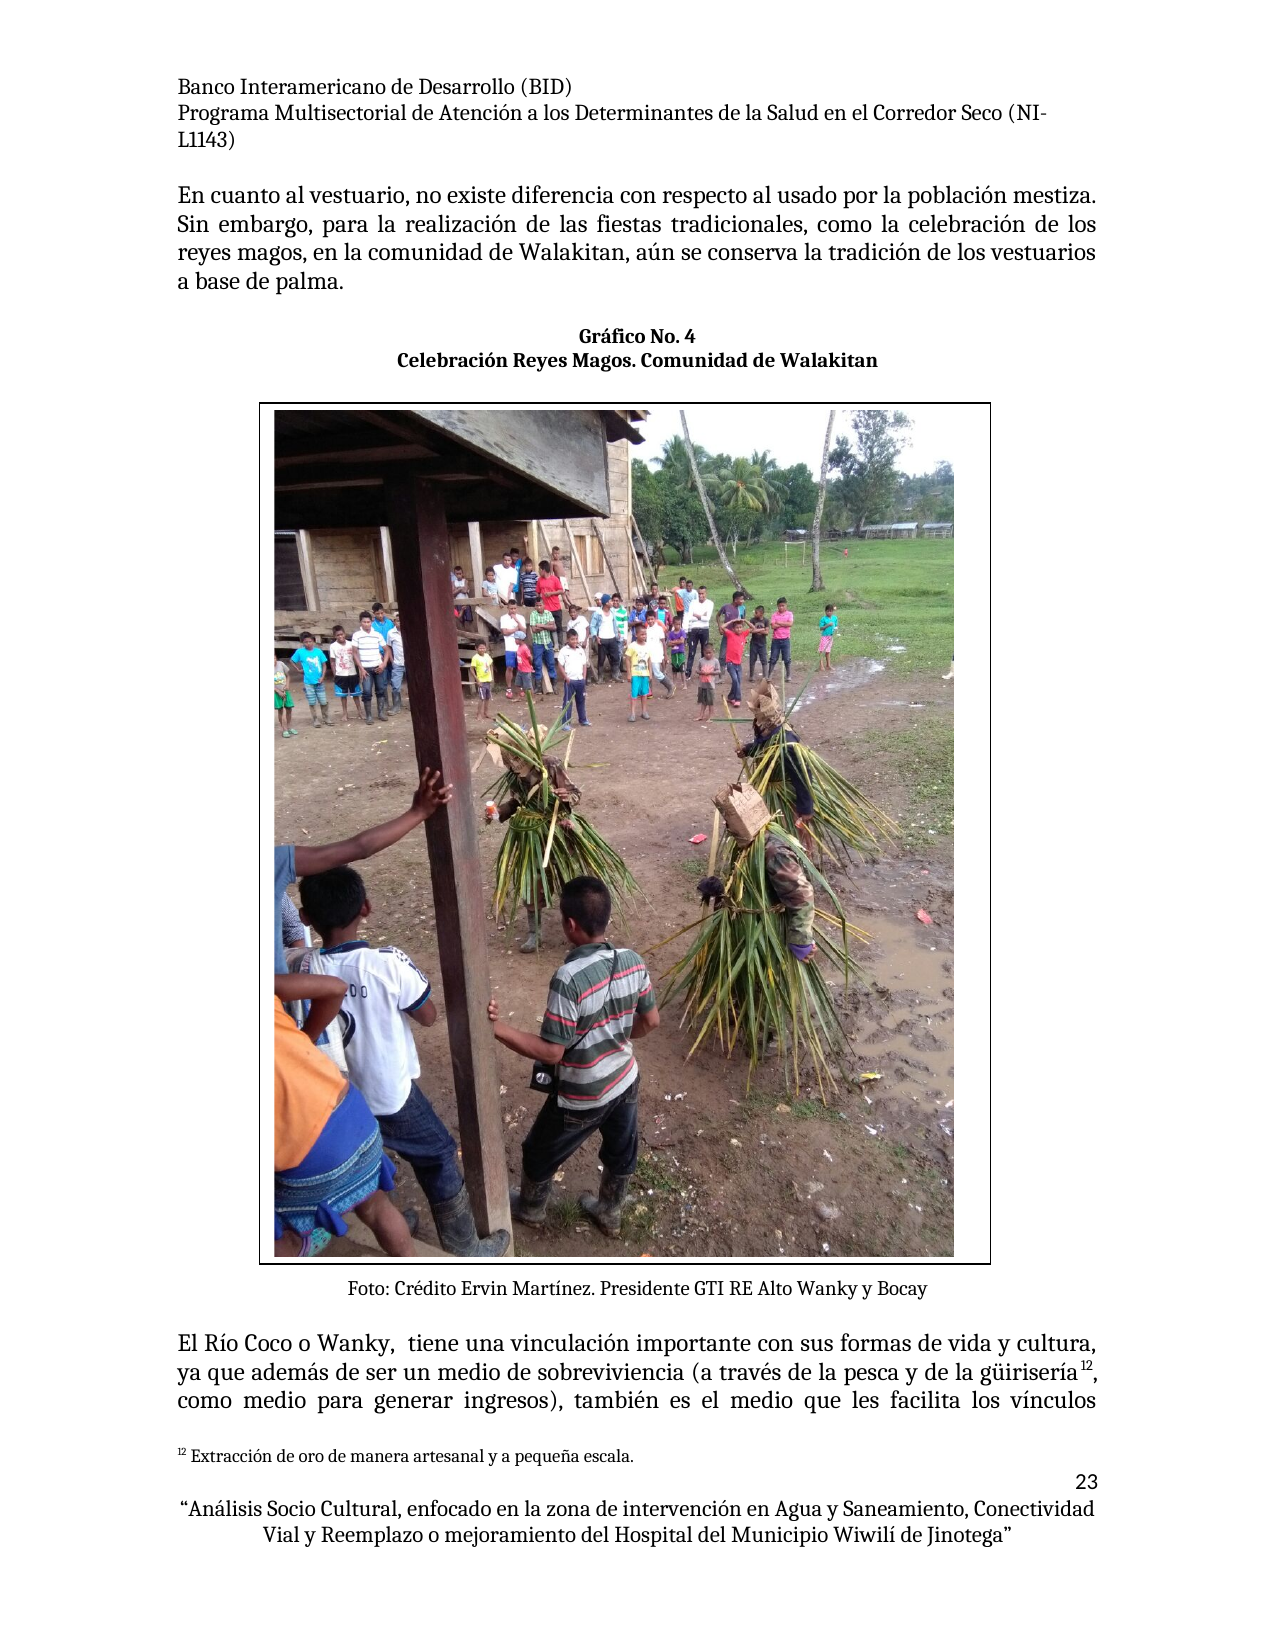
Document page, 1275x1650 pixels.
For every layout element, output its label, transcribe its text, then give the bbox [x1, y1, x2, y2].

text Celebración Reyes Magos. Comunidad de Walakitan [177, 348, 1098, 372]
picture [274, 410, 954, 1257]
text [177, 1329, 1098, 1415]
text En cuanto al vestuario, no existe diferencia con respecto al usado por la población mestiza. Sin embargo, para la realización de las fiestas tradicionales, como la celebración de los reyes magos, en la comunidad de Walakitan, aún se conserva la tradición de los vestuarios a base de palma. [177, 181, 1098, 296]
text Gráfico No. 4 [177, 324, 1098, 348]
